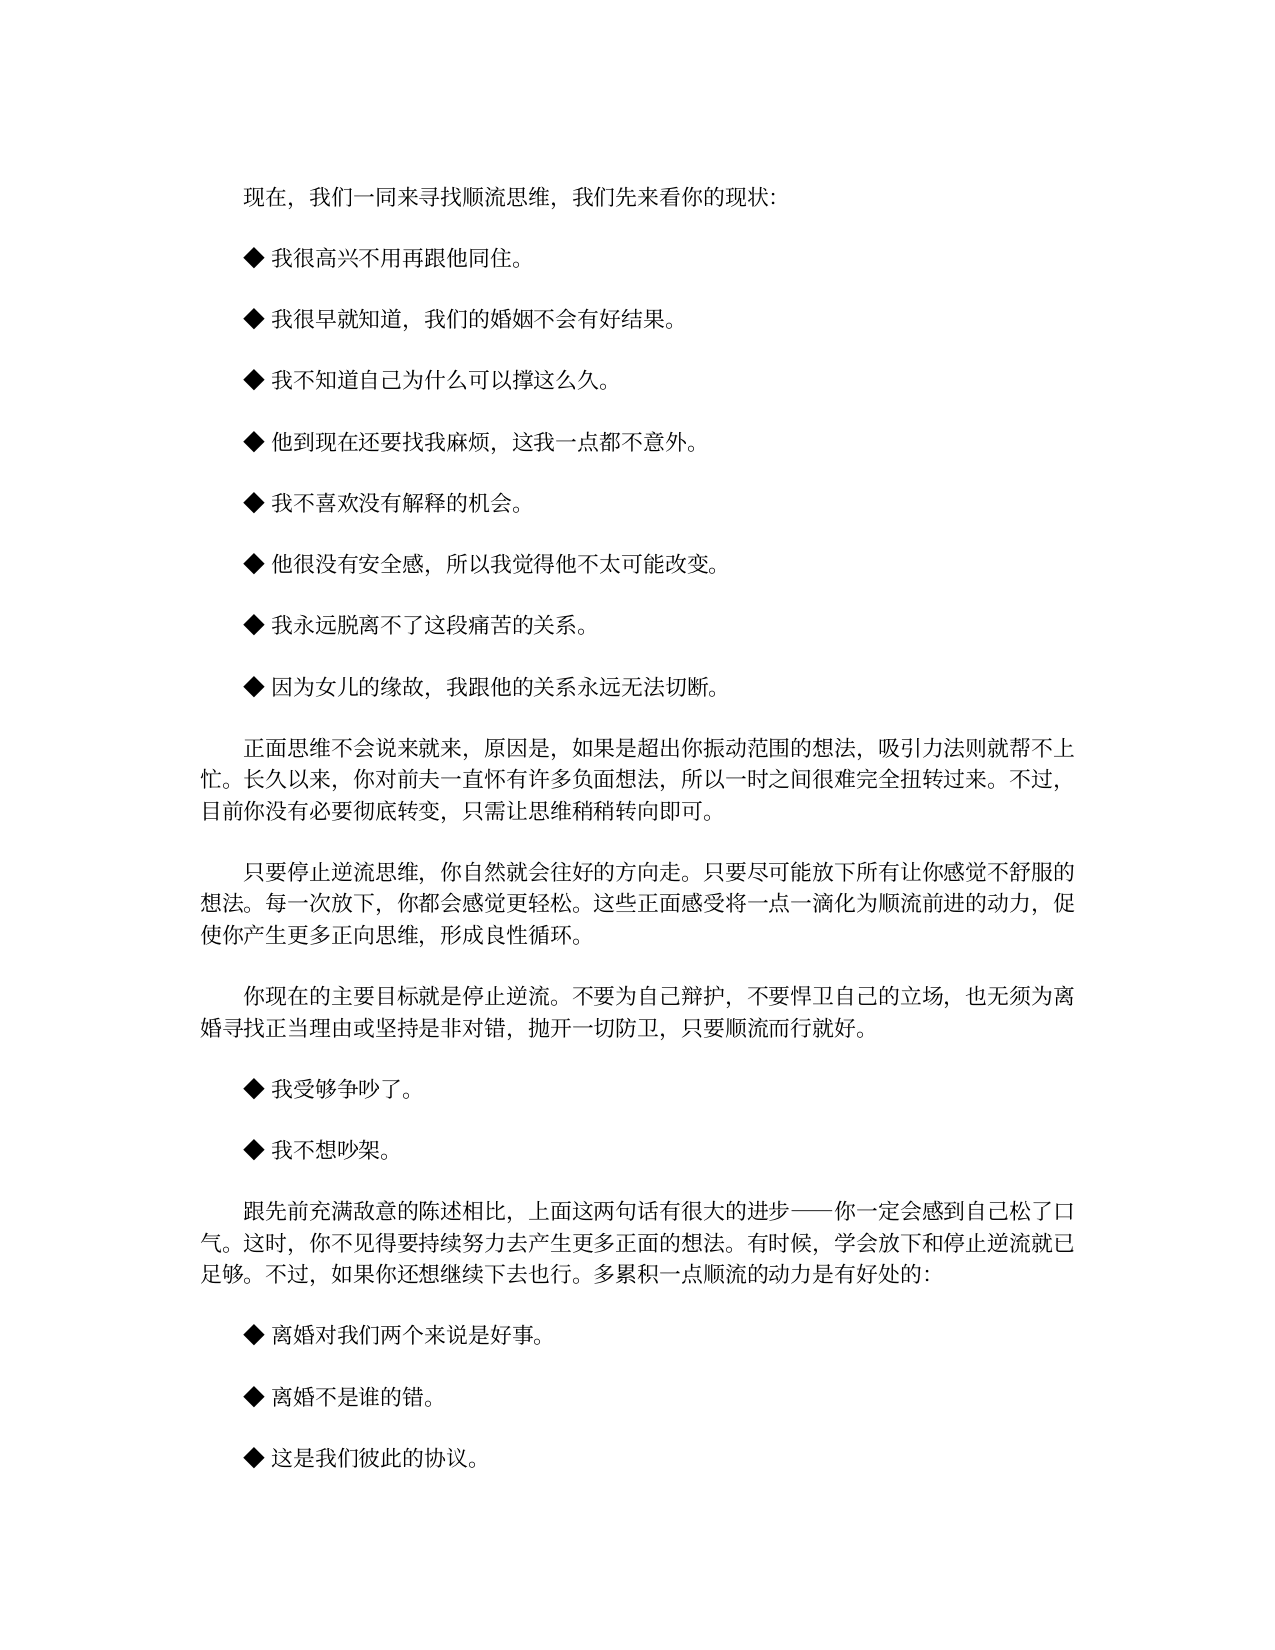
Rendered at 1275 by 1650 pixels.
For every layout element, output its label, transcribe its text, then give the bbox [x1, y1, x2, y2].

text 正面思维不会说来就来，原因是，如果是超出你振动范围的想法，吸引力法则就帮不上忙。长久以来，你对前夫一直怀有许多负面想法，所以一时之间很难完全扭转过来。不过，目前你没有必要彻底转变，只需让思维稍稍转向即可。 [200, 731, 1075, 825]
text ◆ 离婚对我们两个来说是好事。 [200, 1319, 1075, 1350]
text ◆ 我不知道自己为什么可以撑这么久。 [200, 363, 1075, 395]
text ◆ 我受够争吵了。 [200, 1072, 1075, 1103]
text ◆ 因为女儿的缘故，我跟他的关系永远无法切断。 [200, 670, 1075, 701]
text ◆ 我很早就知道，我们的婚姻不会有好结果。 [200, 302, 1075, 334]
text ◆ 他很没有安全感，所以我觉得他不太可能改变。 [200, 547, 1075, 579]
text ◆ 我永远脱离不了这段痛苦的关系。 [200, 608, 1075, 640]
text 现在，我们一同来寻找顺流思维，我们先来看你的现状： [200, 180, 1075, 211]
text ◆ 我不想吵架。 [200, 1133, 1075, 1165]
text 跟先前充满敌意的陈述相比，上面这两句话有很大的进步——你一定会感到自己松了口气。这时，你不见得要持续努力去产生更多正面的想法。有时候，学会放下和停止逆流就已足够。不过，如果你还想继续下去也行。多累积一点顺流的动力是有好处的： [200, 1194, 1075, 1289]
text ◆ 我很高兴不用再跟他同住。 [200, 241, 1075, 272]
text ◆ 离婚不是谁的错。 [200, 1380, 1075, 1411]
text 你现在的主要目标就是停止逆流。不要为自己辩护，不要悍卫自己的立场，也无须为离婚寻找正当理由或坚持是非对错，抛开一切防卫，只要顺流而行就好。 [200, 979, 1075, 1042]
text ◆ 这是我们彼此的协议。 [200, 1441, 1075, 1473]
text ◆ 我不喜欢没有解释的机会。 [200, 486, 1075, 517]
text ◆ 他到现在还要找我麻烦，这我一点都不意外。 [200, 425, 1075, 456]
text 只要停止逆流思维，你自然就会往好的方向走。只要尽可能放下所有让你感觉不舒服的想法。每一次放下，你都会感觉更轻松。这些正面感受将一点一滴化为顺流前进的动力，促使你产生更多正向思维，形成良性循环。 [200, 855, 1075, 949]
